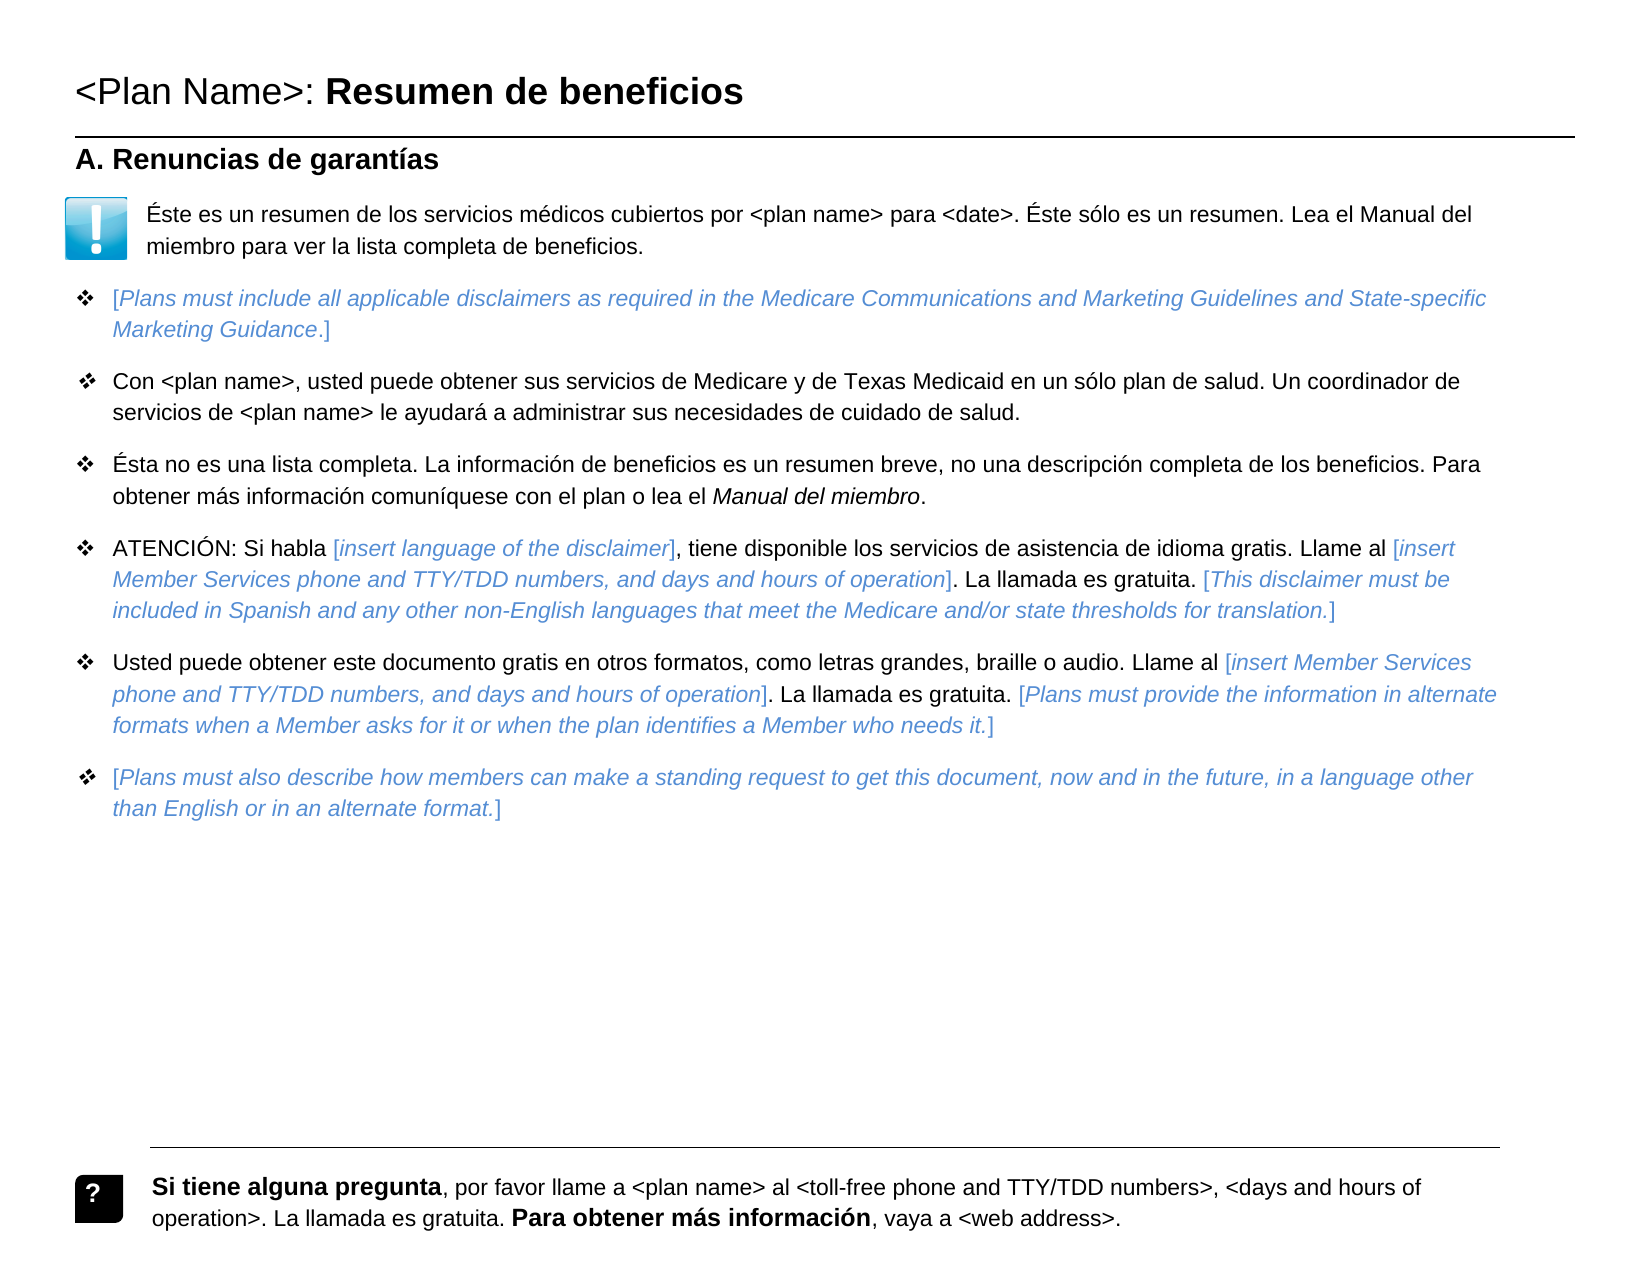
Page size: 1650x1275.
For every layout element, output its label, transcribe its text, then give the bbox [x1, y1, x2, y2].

subtitle A. Renuncias de garantías [75, 138, 1575, 177]
text Con <plan name>, usted puede obtener sus servicios de Medicare y de Texas Medicaid en un sólo plan de salud. Un coordinador de servicios de <plan name> le ayudará a administrar sus necesidades de cuidado de salud. [75, 364, 1500, 427]
text [Plans must include all applicable disclaimers as required in the Medicare Communications and Marketing Guidelines and State-specific Marketing Guidance.] [75, 281, 1500, 344]
text Ésta no es una lista completa. La información de beneficios es un resumen breve, no una descripción completa de los beneficios. Para obtener más información comuníquese con el plan o lea el Manual del miembro. [75, 448, 1500, 510]
text ATENCIÓN: Si habla [insert language of the disclaimer], tiene disponible los servicios de asistencia de idioma gratis. Llame al [insert Member Services phone and TTY/TDD numbers, and days and hours of operation]. La llamada es gratuita. [This disclaimer must be included in Spanish and any other non-English languages that meet the Medicare and/or state thresholds for translation.] [75, 531, 1500, 625]
picture [64, 199, 128, 260]
text Éste es un resumen de los servicios médicos cubiertos por <plan name> para <date>. Éste sólo es un resumen. Lea el Manual del miembro para ver la lista completa de beneficios. [128, 198, 1500, 260]
text [Plans must also describe how members can make a standing request to get this document, now and in the future, in a language other than English or in an alternate format.] [75, 760, 1500, 823]
text Usted puede obtener este documento gratis en otros formatos, como letras grandes, braille o audio. Llame al [insert Member Services phone and TTY/TDD numbers, and days and hours of operation]. La llamada es gratuita. [Plans must provide the information in alternate formats when a Member asks for it or when the plan identifies a Member who needs it.] [75, 646, 1500, 739]
